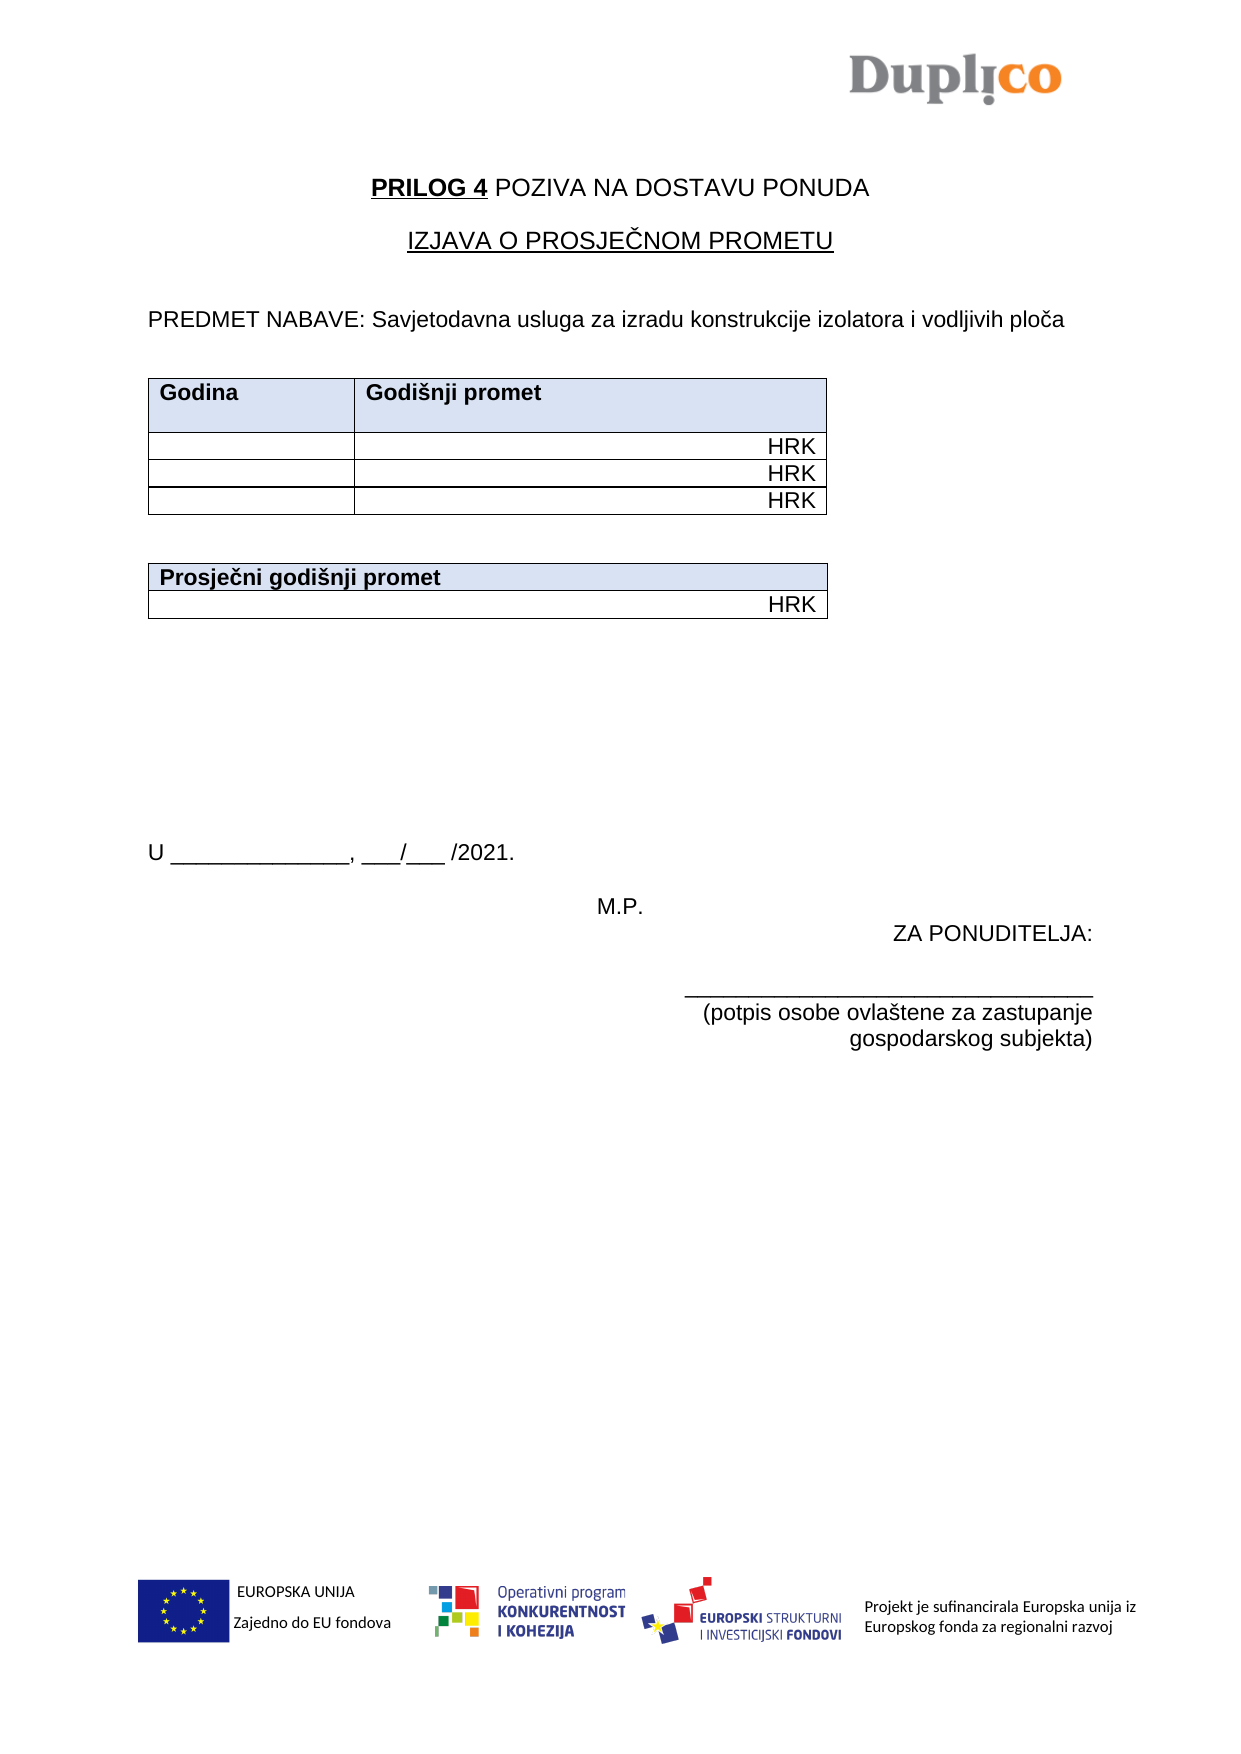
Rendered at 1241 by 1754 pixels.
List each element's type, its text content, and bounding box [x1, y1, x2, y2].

table_cell HRK [149, 591, 827, 617]
table_cell [149, 433, 354, 459]
table_cell HRK [355, 488, 826, 514]
picture [835, 44, 1093, 118]
picture [136, 1579, 231, 1644]
table_header Godišnji promet [355, 379, 826, 432]
text U ______________, ___/___ /2021. [148, 839, 1093, 865]
text ________________________________ [148, 972, 1093, 999]
text PRILOG 4 POZIVA NA DOSTAVU PONUDA [148, 173, 1093, 201]
table_cell HRK [355, 433, 826, 459]
text (potpis osobe ovlaštene za zastupanje gospodarskog subjekta) [148, 999, 1093, 1051]
text PREDMET NABAVE: Savjetodavna usluga za izradu konstrukcije izolatora i vodljivih ploča [148, 306, 1093, 333]
table_header Godina [149, 379, 354, 432]
text ZA PONUDITELJA: [148, 920, 1093, 946]
text M.P. [148, 893, 1093, 920]
table_cell HRK [355, 460, 826, 486]
table_header Prosječni godišnji promet [149, 564, 827, 590]
picture [641, 1577, 841, 1644]
text IZJAVA O PROSJEČNOM PROMETU [148, 226, 1093, 255]
table_cell [149, 488, 354, 514]
table_cell [149, 460, 354, 486]
picture [428, 1586, 625, 1639]
